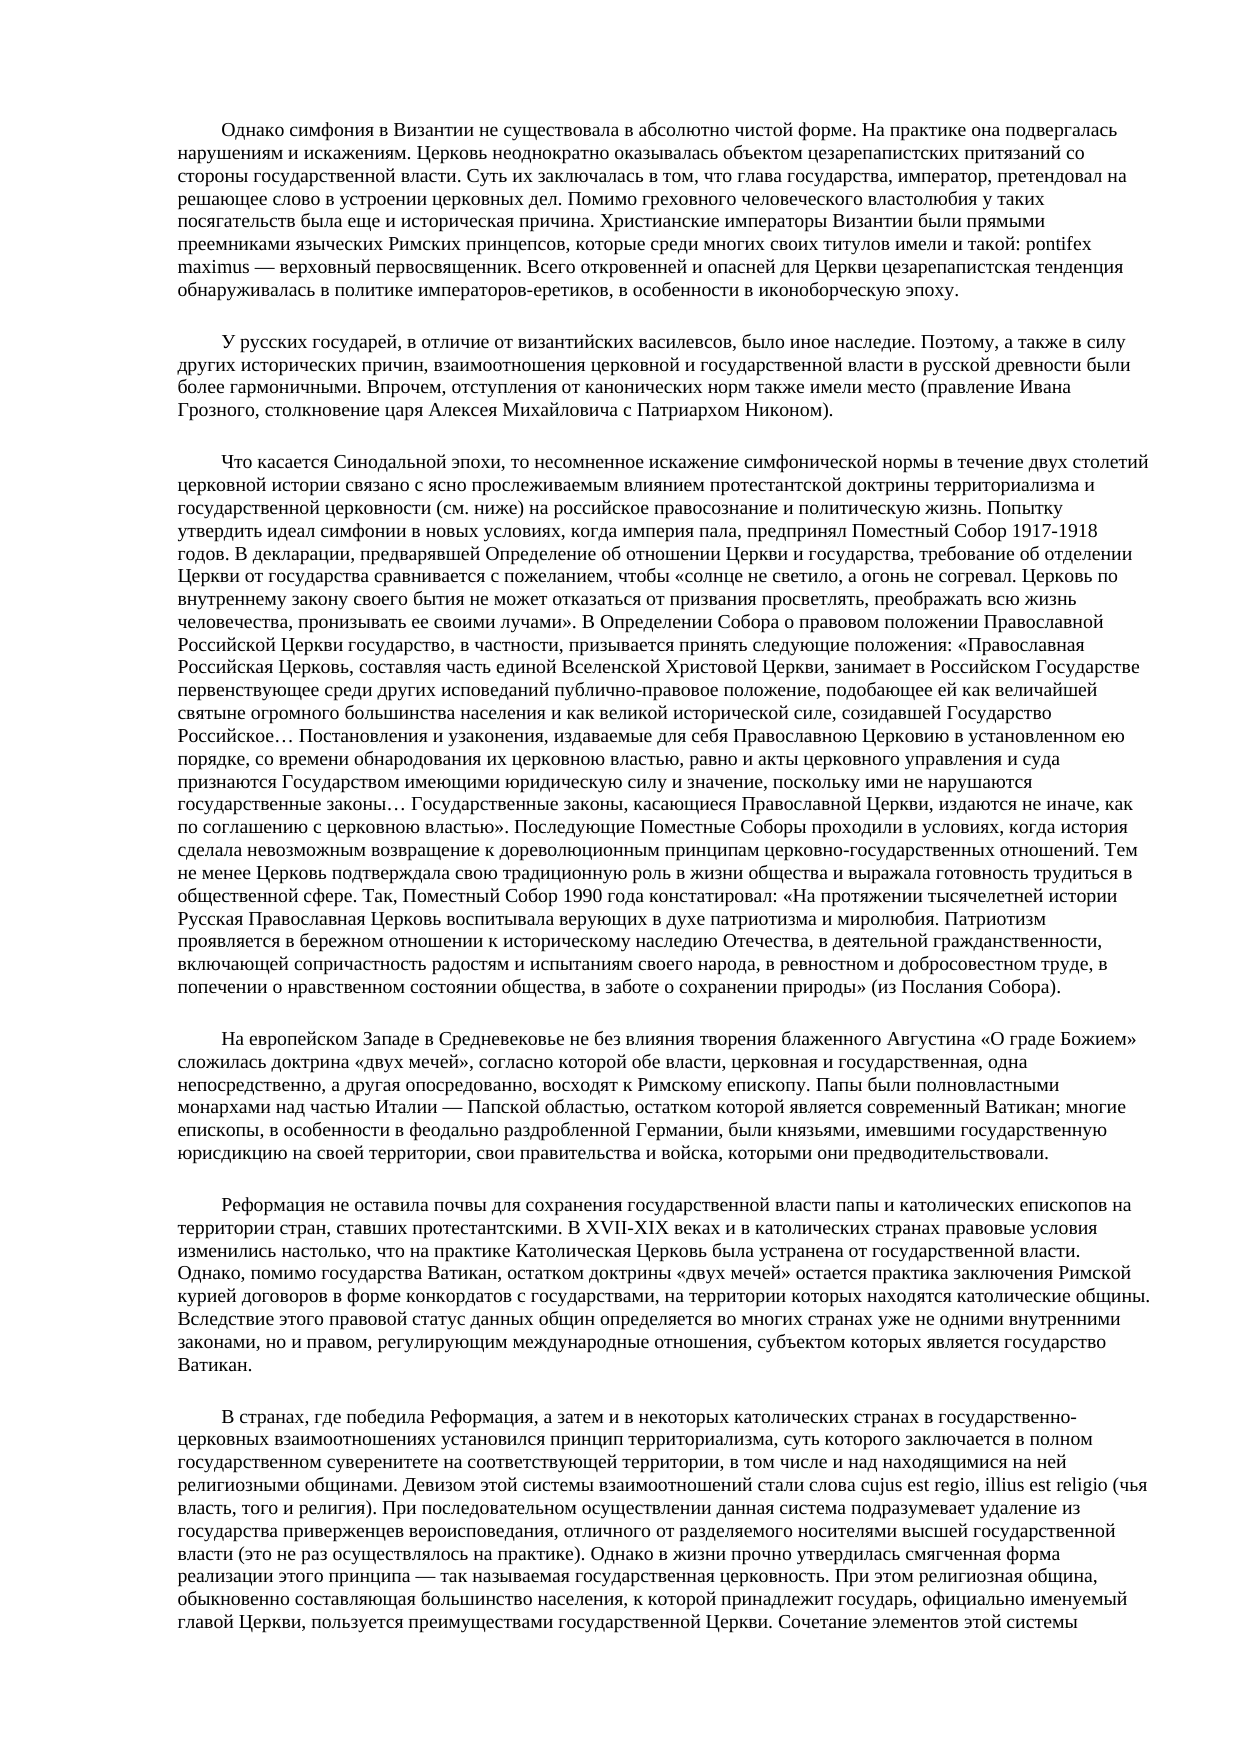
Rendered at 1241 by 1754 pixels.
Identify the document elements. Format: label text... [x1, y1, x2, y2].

text Что касается Синодальной эпохи, то несомненное искажение симфонической нормы в течение двух столетий церковной истории связано с ясно прослеживаемым влиянием протестантской доктрины территориализма и государственной церковности (см. ниже) на российское правосознание и политическую жизнь. Попытку утвердить идеал симфонии в новых условиях, когда империя пала, предпринял Поместный Собор 1917-1918 годов. В декларации, предварявшей Определение об отношении Церкви и государства, требование об отделении Церкви от государства сравнивается с пожеланием, чтобы «солнце не светило, а огонь не согревал. Церковь по внутреннему закону своего бытия не может отказаться от призвания просветлять, преображать всю жизнь человечества, пронизывать ее своими лучами». В Определении Собора о правовом положении Православной Российской Церкви государство, в частности, призывается принять следующие положения: «Православная Российская Церковь, составляя часть единой Вселенской Христовой Церкви, занимает в Российском Государстве первенствующее среди других исповеданий публично-правовое положение, подобающее ей как величайшей святыне огромного большинства населения и как великой исторической силе, созидавшей Государство Российское… Постановления и узаконения, издаваемые для себя Православною Церковию в установленном ею порядке, со времени обнародования их церковною властью, равно и акты церковного управления и суда признаются Государством имеющими юридическую силу и значение, поскольку ими не нарушаются государственные законы… Государственные законы, касающиеся Православной Церкви, издаются не иначе, как по соглашению с церковною властью». Последующие Поместные Соборы проходили в условиях, когда история сделала невозможным возвращение к дореволюционным принципам церковно-государственных отношений. Тем не менее Церковь подтверждала свою традиционную роль в жизни общества и выражала готовность трудиться в общественной сфере. Так, Поместный Собор 1990 года констатировал: «На протяжении тысячелетней истории Русская Православная Церковь воспитывала верующих в духе патриотизма и миролюбия. Патриотизм проявляется в бережном отношении к историческому наследию Отечества, в деятельной гражданственности, включающей сопричастность радостям и испытаниям своего народа, в ревностном и добросовестном труде, в попечении о нравственном состоянии общества, в заботе о сохранении природы» (из Послания Собора). [177, 450, 1152, 998]
text На европейском Западе в Средневековье не без влияния творения блаженного Августина «О граде Божием» сложилась доктрина «двух мечей», согласно которой обе власти, церковная и государственная, одна непосредственно, а другая опосредованно, восходят к Римскому епископу. Папы были полновластными монархами над частью Италии — Папской областью, остатком которой является современный Ватикан; многие епископы, в особенности в феодально раздробленной Германии, были князьями, имевшими государственную юрисдикцию на своей территории, свои правительства и войска, которыми они предводительствовали. [177, 1027, 1152, 1164]
text Реформация не оставила почвы для сохранения государственной власти папы и католических епископов на территории стран, ставших протестантскими. В XVII-XIX веках и в католических странах правовые условия изменились настолько, что на практике Католическая Церковь была устранена от государственной власти. Однако, помимо государства Ватикан, остатком доктрины «двух мечей» остается практика заключения Римской курией договоров в форме конкордатов с государствами, на территории которых находятся католические общины. Вследствие этого правовой статус данных общин определяется во многих странах уже не одними внутренними законами, но и правом, регулирующим международные отношения, субъектом которых является государство Ватикан. [177, 1193, 1152, 1375]
text Однако симфония в Византии не существовала в абсолютно чистой форме. На практике она подвергалась нарушениям и искажениям. Церковь неоднократно оказывалась объектом цезарепапистских притязаний со стороны государственной власти. Суть их заключалась в том, что глава государства, император, претендовал на решающее слово в устроении церковных дел. Помимо греховного человеческого властолюбия у таких посягательств была еще и историческая причина. Христианские императоры Византии были прямыми преемниками языческих Римских принцепсов, которые среди многих своих титулов имели и такой: pontifex maximus — верховный первосвященник. Всего откровенней и опасней для Церкви цезарепапистская тенденция обнаруживалась в политике императоров-еретиков, в особенности в иконоборческую эпоху. [177, 118, 1152, 301]
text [177, 1404, 1152, 1633]
text У русских государей, в отличие от византийских василевсов, было иное наследие. Поэтому, а также в силу других исторических причин, взаимоотношения церковной и государственной власти в русской древности были более гармоничными. Впрочем, отступления от канонических норм также имели место (правление Ивана Грозного, столкновение царя Алексея Михайловича с Патриархом Никоном). [177, 330, 1152, 421]
